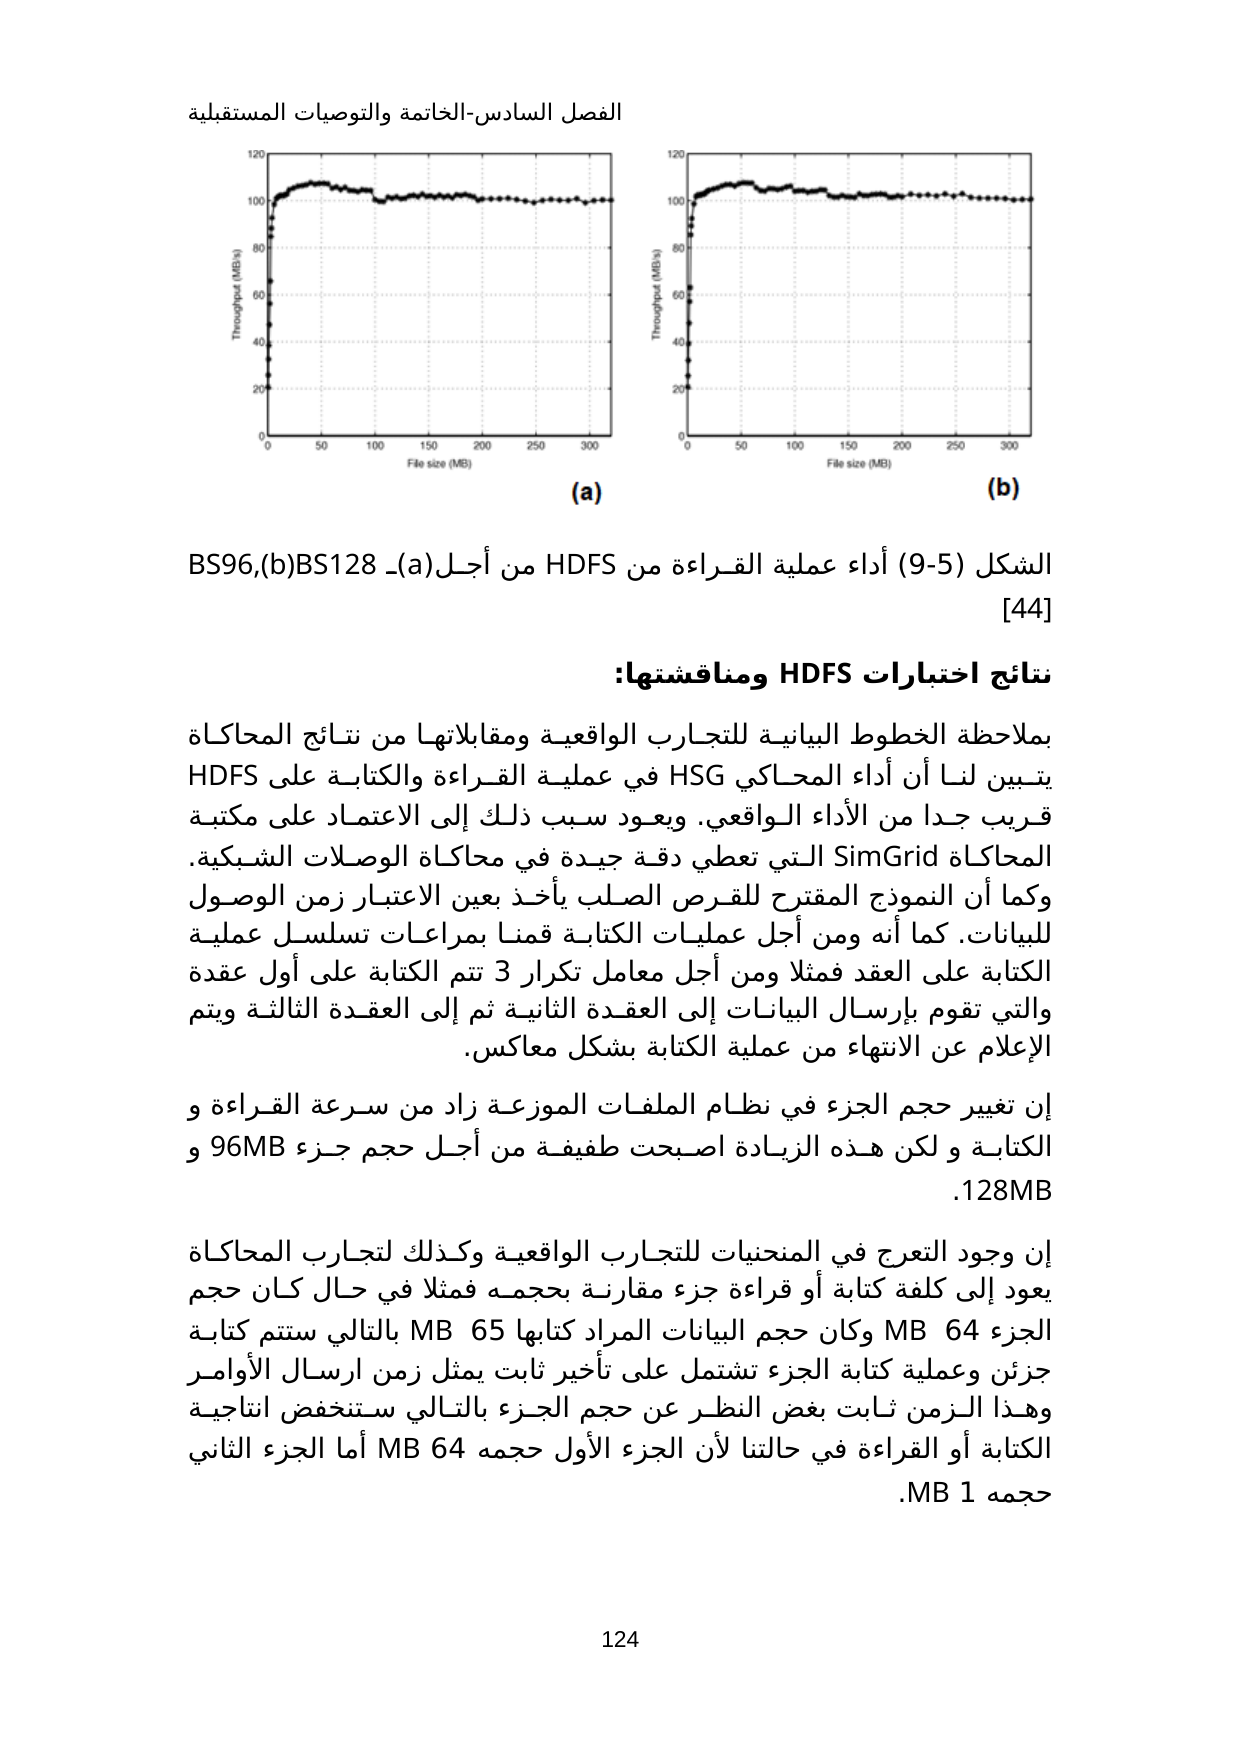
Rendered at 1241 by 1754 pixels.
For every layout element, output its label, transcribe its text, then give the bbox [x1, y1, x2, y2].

text الشكل (5-9) أداء عملية القراءة من HDFS من أجل(a) BS96,(b)BS128 [44] [187, 544, 1053, 627]
text إن وجود التعرج في المنحنيات للتجارب الواقعية وكذلك لتجارب المحاكاة يعود إلى كلفة كتابة أو قراءة جزء مقارنة بحجمه فمثلا في حال كان حجم الجزء 64 MB وكان حجم البيانات المراد كتابها 65 MB بالتالي ستتم كتابة جزئن وعملية كتابة الجزء تشتمل على تأخير ثابت يمثل زمن ارسال الأوامر وهذا الزمن ثابت بغض النظر عن حجم الجزء بالتالي ستنخفض انتاجية الكتابة أو القراءة في حالتنا لأن الجزء الأول حجمه 64 MB أما الجزء الثاني حجمه 1 MB. [187, 1235, 1053, 1510]
text نتائج اختبارات HDFS ومناقشتها: [187, 653, 1053, 691]
picture [182, 150, 1053, 520]
text إن تغيير حجم الجزء في نظام الملفات الموزعة زاد من سرعة القراءة و الكتابة و لكن هذه الزيادة اصبحت طفيفة من أجل حجم جزء 96MB و 128MB. [187, 1088, 1053, 1208]
text بملاحظة الخطوط البيانية للتجارب الواقعية ومقابلاتها من نتائج المحاكاة يتبين لنا أن أداء المحاكي HSG في عملية القراءة والكتابة على HDFS قريب جدا من الأداء الواقعي. ويعود سبب ذلك إلى الاعتماد على مكتبة المحاكاة SimGrid التي تعطي دقة جيدة في محاكاة الوصلات الشبكية. وكما أن النموذج المقترح للقرص الصلب يأخذ بعين الاعتبار زمن الوصول للبيانات. كما أنه ومن أجل عمليات الكتابة قمنا بمراعات تسلسل عملية الكتابة على العقد فمثلا ومن أجل معامل تكرار 3 تتم الكتابة على أول عقدة والتي تقوم بإرسال البيانات إلى العقدة الثانية ثم إلى العقدة الثالثة ويتم الإعلام عن الانتهاء من عملية الكتابة بشكل معاكس. [187, 718, 1053, 1063]
